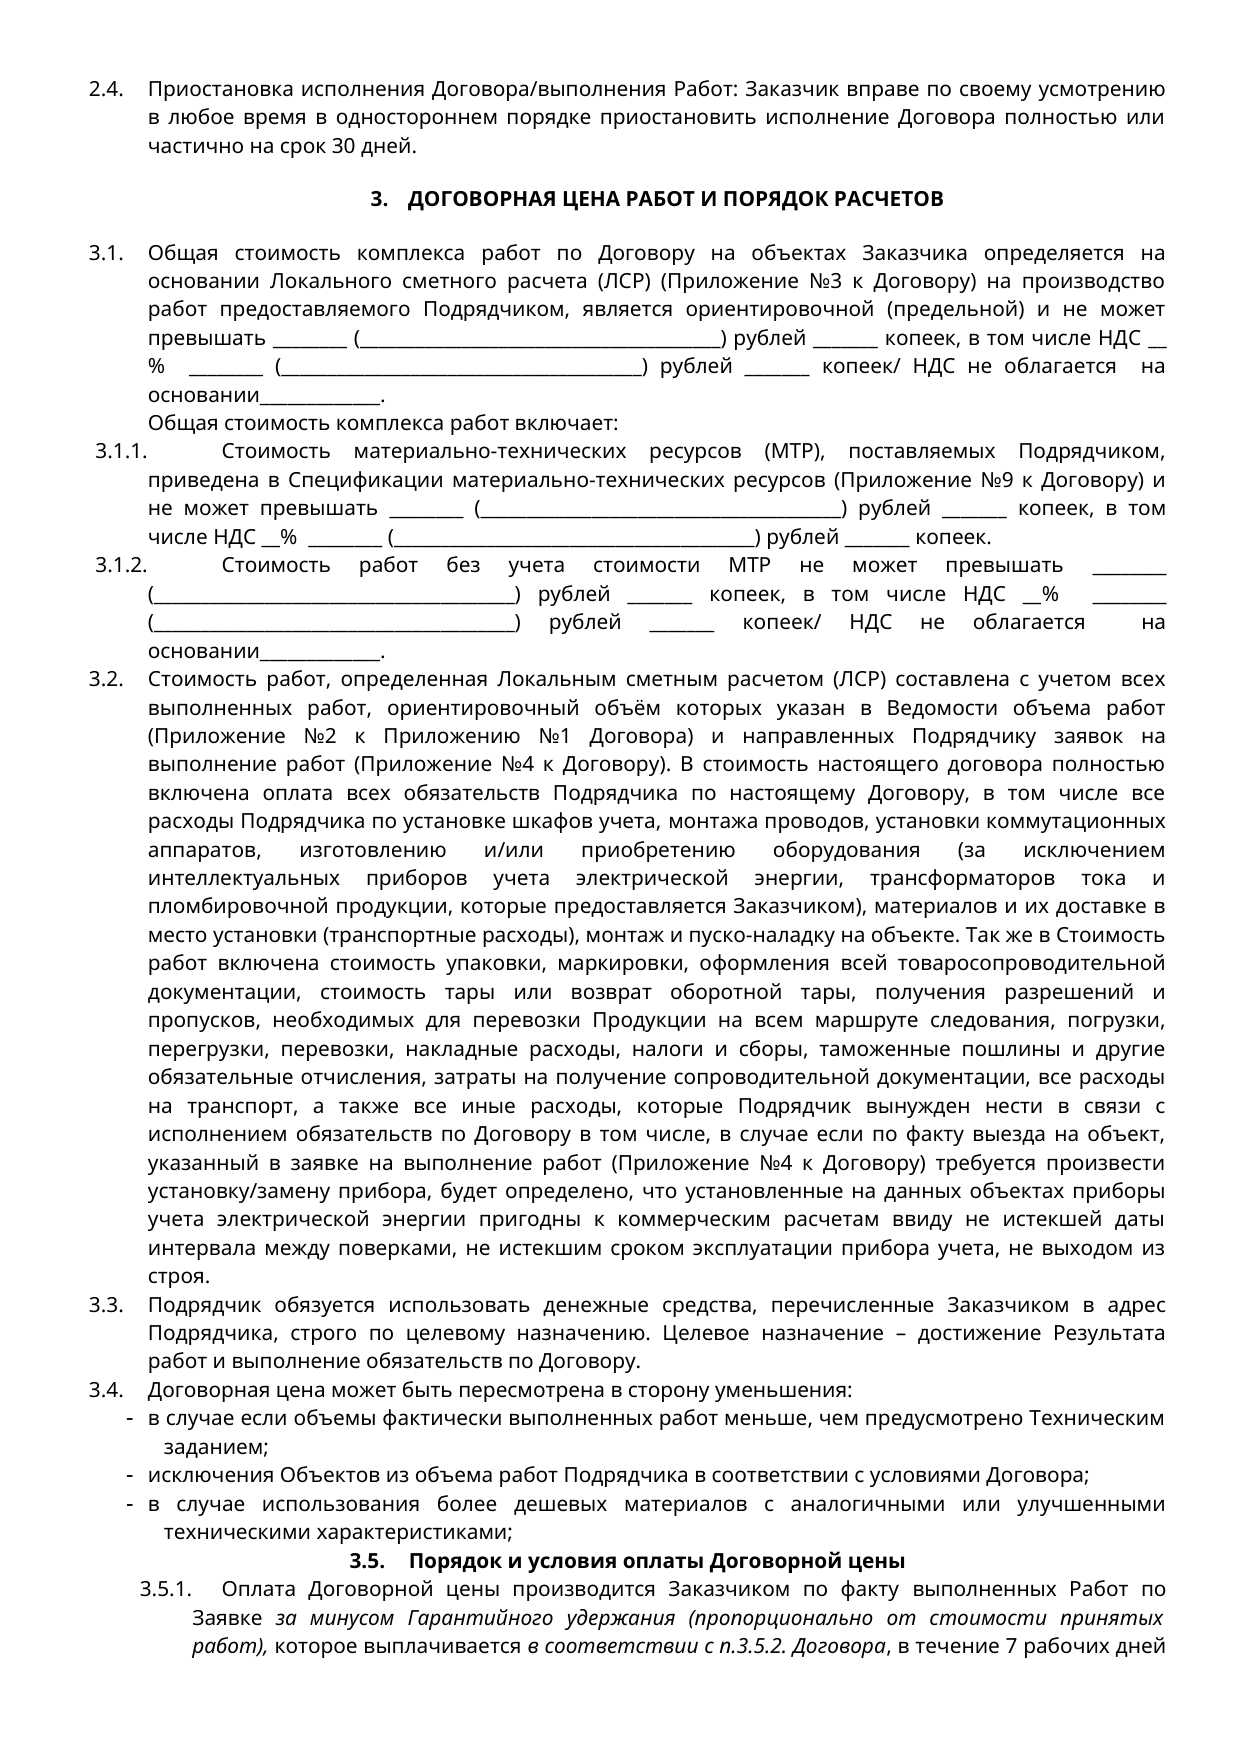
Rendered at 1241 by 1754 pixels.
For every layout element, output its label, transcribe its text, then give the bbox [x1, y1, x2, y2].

subtitle ДОГОВОРНАЯ ЦЕНА РАБОТ И ПОРЯДОК РАСЧЕТОВ [148, 184, 1167, 213]
list Общая стоимость комплекса работ по Договору на объектах Заказчика определяется на основании Локального сметного расчета (ЛСР) (Приложение №3 к Договору) на производство работ предоставляемого Подрядчиком, является ориентировочной (предельной) и не может превышать копеек, в том числе НДС __% копеек/ НДС не облагается на основании_____________. [89, 238, 1167, 408]
list в случае если объемы фактически выполненных работ меньше, чем предусмотрено Техническим заданием; [126, 1403, 1167, 1460]
list Стоимость работ без учета стоимости МТР не может превышать копеек, в том числе НДС __% копеек/ НДС не облагается на основании_____________. [95, 550, 1167, 664]
list Стоимость материально-технических ресурсов (МТР), поставляемых Подрядчиком, приведена в Спецификации материально-технических ресурсов (Приложение №9 к Договору) и не может превышать копеек, в том числе НДС __% копеек. [95, 437, 1167, 550]
list в случае использования более дешевых материалов с аналогичными или улучшенными техническими характеристиками; [126, 1489, 1167, 1546]
list Договорная цена может быть пересмотрена в сторону уменьшения: [89, 1375, 1167, 1403]
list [139, 1574, 1167, 1659]
list Стоимость работ, определенная Локальным сметным расчетом (ЛСР) составлена с учетом всех выполненных работ, ориентировочный объём которых указан в Ведомости объема работ (Приложение №2 к Приложению №1 Договора) и направленных Подрядчику заявок на выполнение работ (Приложение №4 к Договору). В стоимость настоящего договора полностью включена оплата всех обязательств Подрядчика по настоящему Договору, в том числе все расходы Подрядчика по установке шкафов учета, монтажа проводов, установки коммутационных аппаратов, изготовлению и/или приобретению оборудования (за исключением интеллектуальных приборов учета электрической энергии, трансформаторов тока и пломбировочной продукции, которые предоставляется Заказчиком), материалов и их доставке в место установки (транспортные расходы), монтаж и пуско-наладку на объекте. Так же в Стоимость работ включена стоимость упаковки, маркировки, оформления всей товаросопроводительной документации, стоимость тары или возврат оборотной тары, получения разрешений и пропусков, необходимых для перевозки Продукции на всем маршруте следования, погрузки, перегрузки, перевозки, накладные расходы, налоги и сборы, таможенные пошлины и другие обязательные отчисления, затраты на получение сопроводительной документации, все расходы на транспорт, а также все иные расходы, которые Подрядчик вынужден нести в связи с исполнением обязательств по Договору в том числе, в случае если по факту выезда на объект, указанный в заявке на выполнение работ (Приложение №4 к Договору) требуется произвести установку/замену прибора, будет определено, что установленные на данных объектах приборы учета электрической энергии пригодны к коммерческим расчетам ввиду не истекшей даты интервала между поверками, не истекшим сроком эксплуатации прибора учета, не выходом из строя. [89, 664, 1167, 1290]
list Подрядчик обязуется использовать денежные средства, перечисленные Заказчиком в адрес Подрядчика, строго по целевому назначению. Целевое назначение – достижение Результата работ и выполнение обязательств по Договору. [89, 1290, 1167, 1375]
list Приостановка исполнения Договора/выполнения Работ: Заказчик вправе по своему усмотрению в любое время в одностороннем порядке приостановить исполнение Договора полностью или частично на срок 30 дней. [89, 74, 1167, 159]
list Порядок и условия оплаты Договорной цены [89, 1546, 1167, 1574]
list Общая стоимость комплекса работ включает: [148, 408, 1167, 437]
list исключения Объектов из объема работ Подрядчика в соответствии с условиями Договора; [126, 1460, 1167, 1489]
